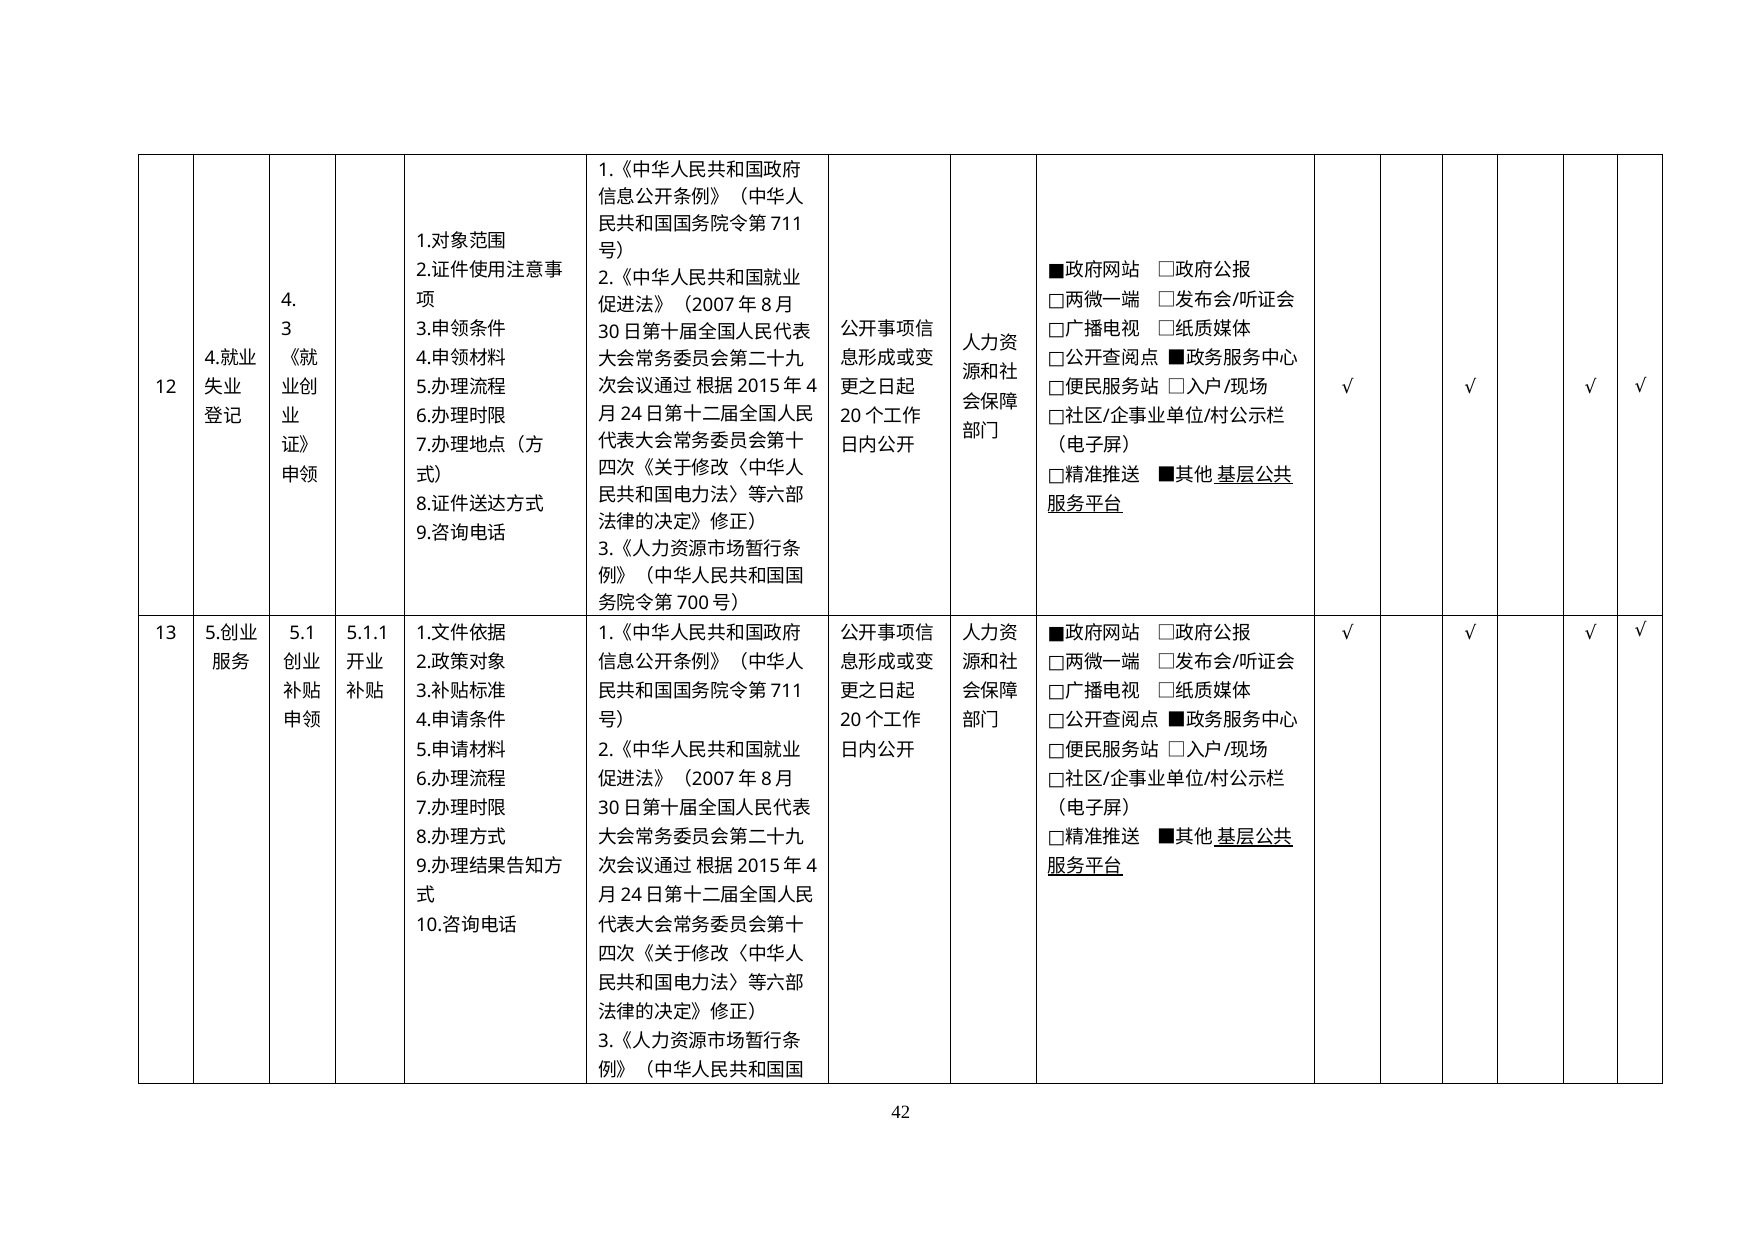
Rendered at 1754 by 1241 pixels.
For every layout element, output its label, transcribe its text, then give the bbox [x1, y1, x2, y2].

table_cell [336, 155, 404, 615]
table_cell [829, 155, 950, 615]
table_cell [587, 616, 828, 1083]
table_cell 13 [139, 616, 193, 1083]
table_cell √ [1564, 155, 1617, 615]
table_cell 12 [139, 155, 193, 615]
table_cell 4.3《就业创业证》申领 [270, 155, 335, 615]
table_cell [1381, 155, 1442, 615]
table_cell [405, 616, 586, 1083]
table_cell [587, 155, 828, 615]
table_cell 人力资源和社会保障部门 [951, 155, 1036, 615]
table_cell [1498, 155, 1563, 615]
table_cell 人力资源和社会保障部门 [951, 616, 1036, 1083]
table_cell √ [1618, 616, 1662, 1083]
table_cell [1037, 155, 1314, 615]
table_cell √ [1618, 155, 1662, 615]
table_cell √ [1443, 155, 1497, 615]
table_cell 5.创业服务 [194, 616, 269, 1083]
table_cell √ [1315, 616, 1380, 1083]
table_cell √ [1315, 155, 1380, 615]
table_cell [1381, 616, 1442, 1083]
table_cell √ [1443, 616, 1497, 1083]
table_cell 1.对象范围 2.证件使用注意事项 3.申领条件 4.申领材料 5.办理流程 6.办理时限 7.办理地点（方式） 8.证件送达方式 9.咨询电话 [405, 155, 586, 615]
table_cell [1037, 616, 1314, 1083]
table_cell 5.1.1开业补贴 [336, 616, 404, 1083]
table_cell [1498, 616, 1563, 1083]
table_cell 5.1创业补贴申领 [270, 616, 335, 1083]
table_cell 4.就业失业登记 [194, 155, 269, 615]
table_cell √ [1564, 616, 1617, 1083]
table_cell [829, 616, 950, 1083]
